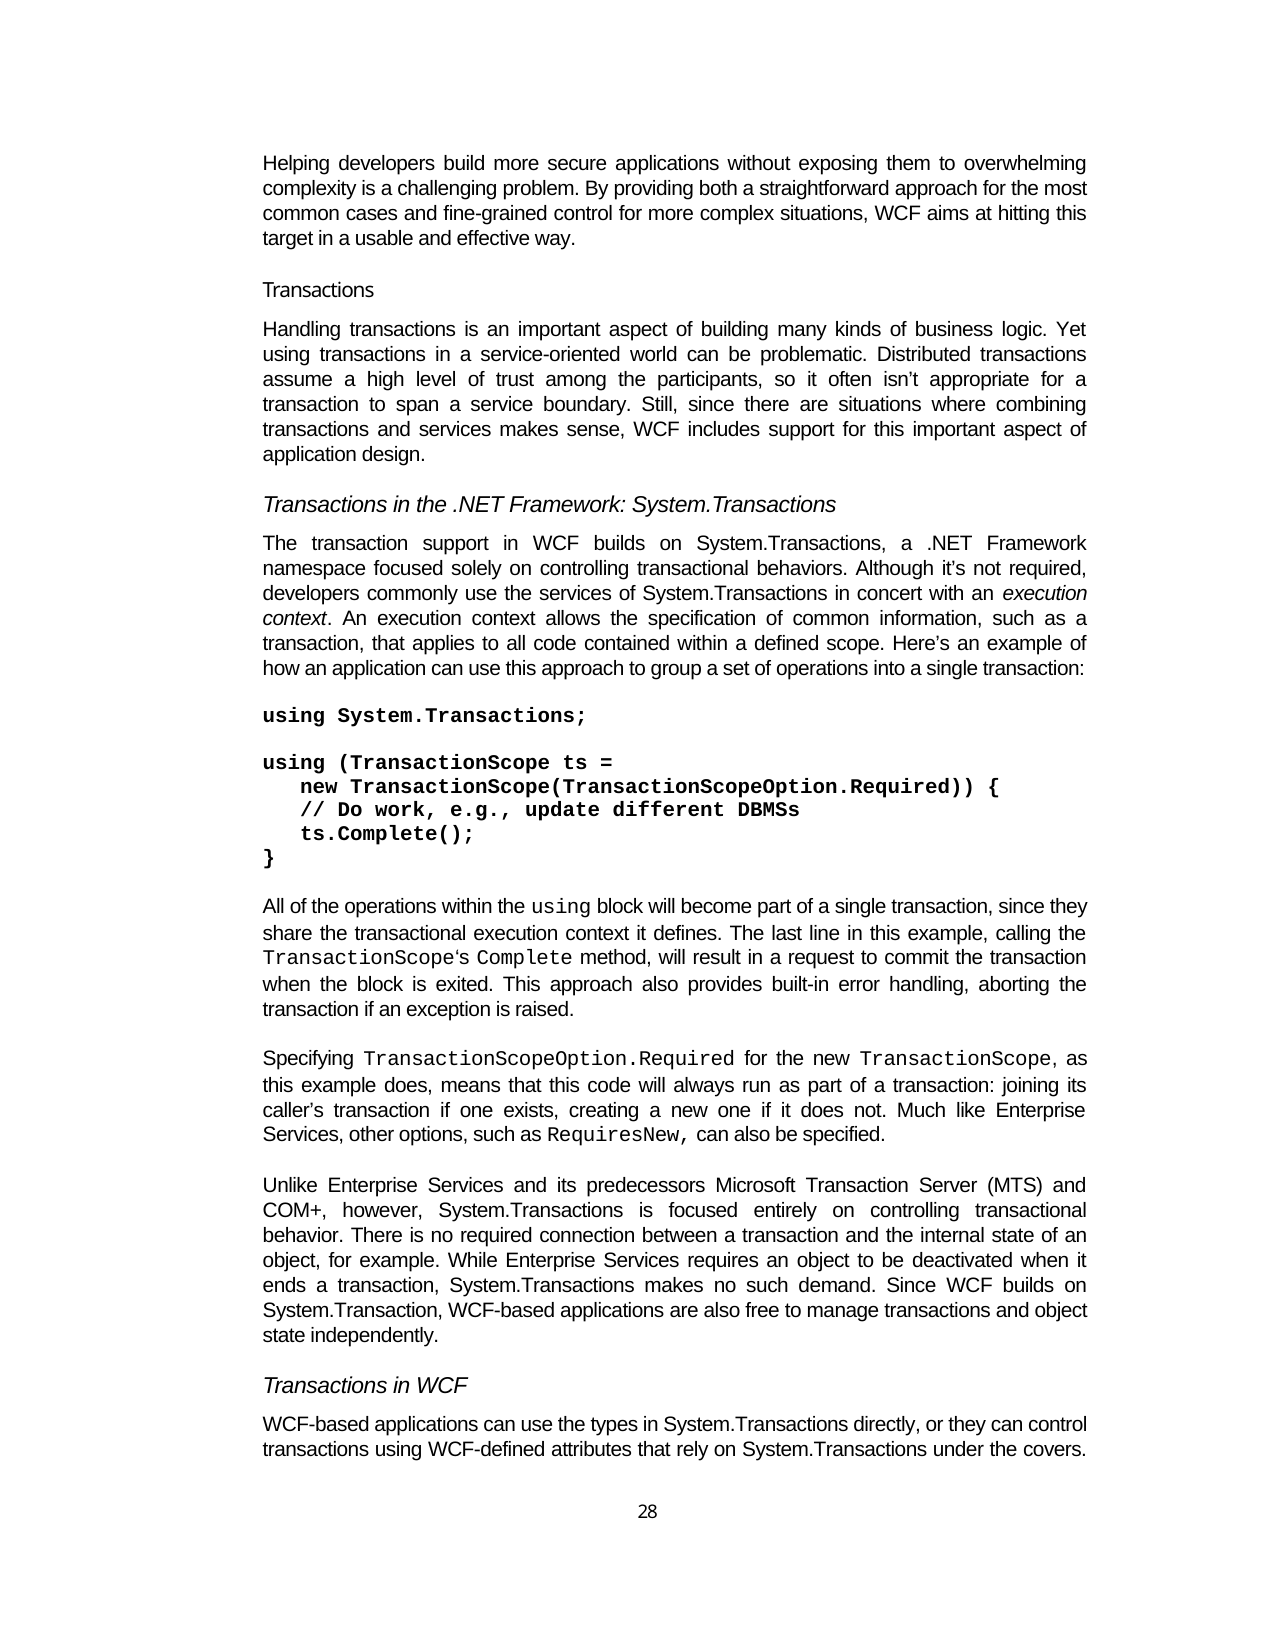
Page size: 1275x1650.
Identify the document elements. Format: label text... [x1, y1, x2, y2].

text new TransactionScope(TransactionScopeOption.Required)) { [262, 776, 1087, 799]
subtitle Transactions in the .NET Framework: System.Transactions [262, 491, 1087, 517]
text All of the operations within the using block will become part of a single transaction, since they share the transactional execution context it defines. The last line in this example, calling the TransactionScope‘s Complete method, will result in a request to commit the transaction when the block is exited. This approach also provides built-in error handling, aborting the transaction if an exception is raised. [262, 894, 1087, 1021]
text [262, 1411, 1087, 1461]
text using (TransactionScope ts = [262, 752, 1087, 776]
text } [262, 847, 1087, 870]
subtitle Transactions in WCF [262, 1372, 1087, 1399]
text Handling transactions is an important aspect of building many kinds of business logic. Yet using transactions in a service-oriented world can be problematic. Distributed transactions assume a high level of trust among the participants, so it often isn’t appropriate for a transaction to span a service boundary. Still, since there are situations where combining transactions and services makes sense, WCF includes support for this important aspect of application design. [262, 316, 1087, 466]
text Specifying TransactionScopeOption.Required for the new TransactionScope, as this example does, means that this code will always run as part of a transaction: joining its caller’s transaction if one exists, creating a new one if it does not. Much like Enterprise Services, other options, such as RequiresNew, can also be specified. [262, 1046, 1087, 1147]
text ts.Complete(); [262, 823, 1087, 847]
text using System.Transactions; [262, 705, 1087, 728]
subtitle Transactions [262, 275, 1087, 303]
text Helping developers build more secure applications without exposing them to overwhelming complexity is a challenging problem. By providing both a straightforward approach for the most common cases and fine-grained control for more complex situations, WCF aims at hitting this target in a usable and effective way. [262, 150, 1087, 250]
text // Do work, e.g., update different DBMSs [262, 799, 1087, 823]
text The transaction support in WCF builds on System.Transactions, a .NET Framework namespace focused solely on controlling transactional behaviors. Although it’s not required, developers commonly use the services of System.Transactions in concert with an execution context. An execution context allows the specification of common information, such as a transaction, that applies to all code contained within a defined scope. Here’s an example of how an application can use this approach to group a set of operations into a single transaction: [262, 530, 1087, 680]
text Unlike Enterprise Services and its predecessors Microsoft Transaction Server (MTS) and COM+, however, System.Transactions is focused entirely on controlling transactional behavior. There is no required connection between a transaction and the internal state of an object, for example. While Enterprise Services requires an object to be deactivated when it ends a transaction, System.Transactions makes no such demand. Since WCF builds on System.Transaction, WCF-based applications are also free to manage transactions and object state independently. [262, 1172, 1087, 1347]
